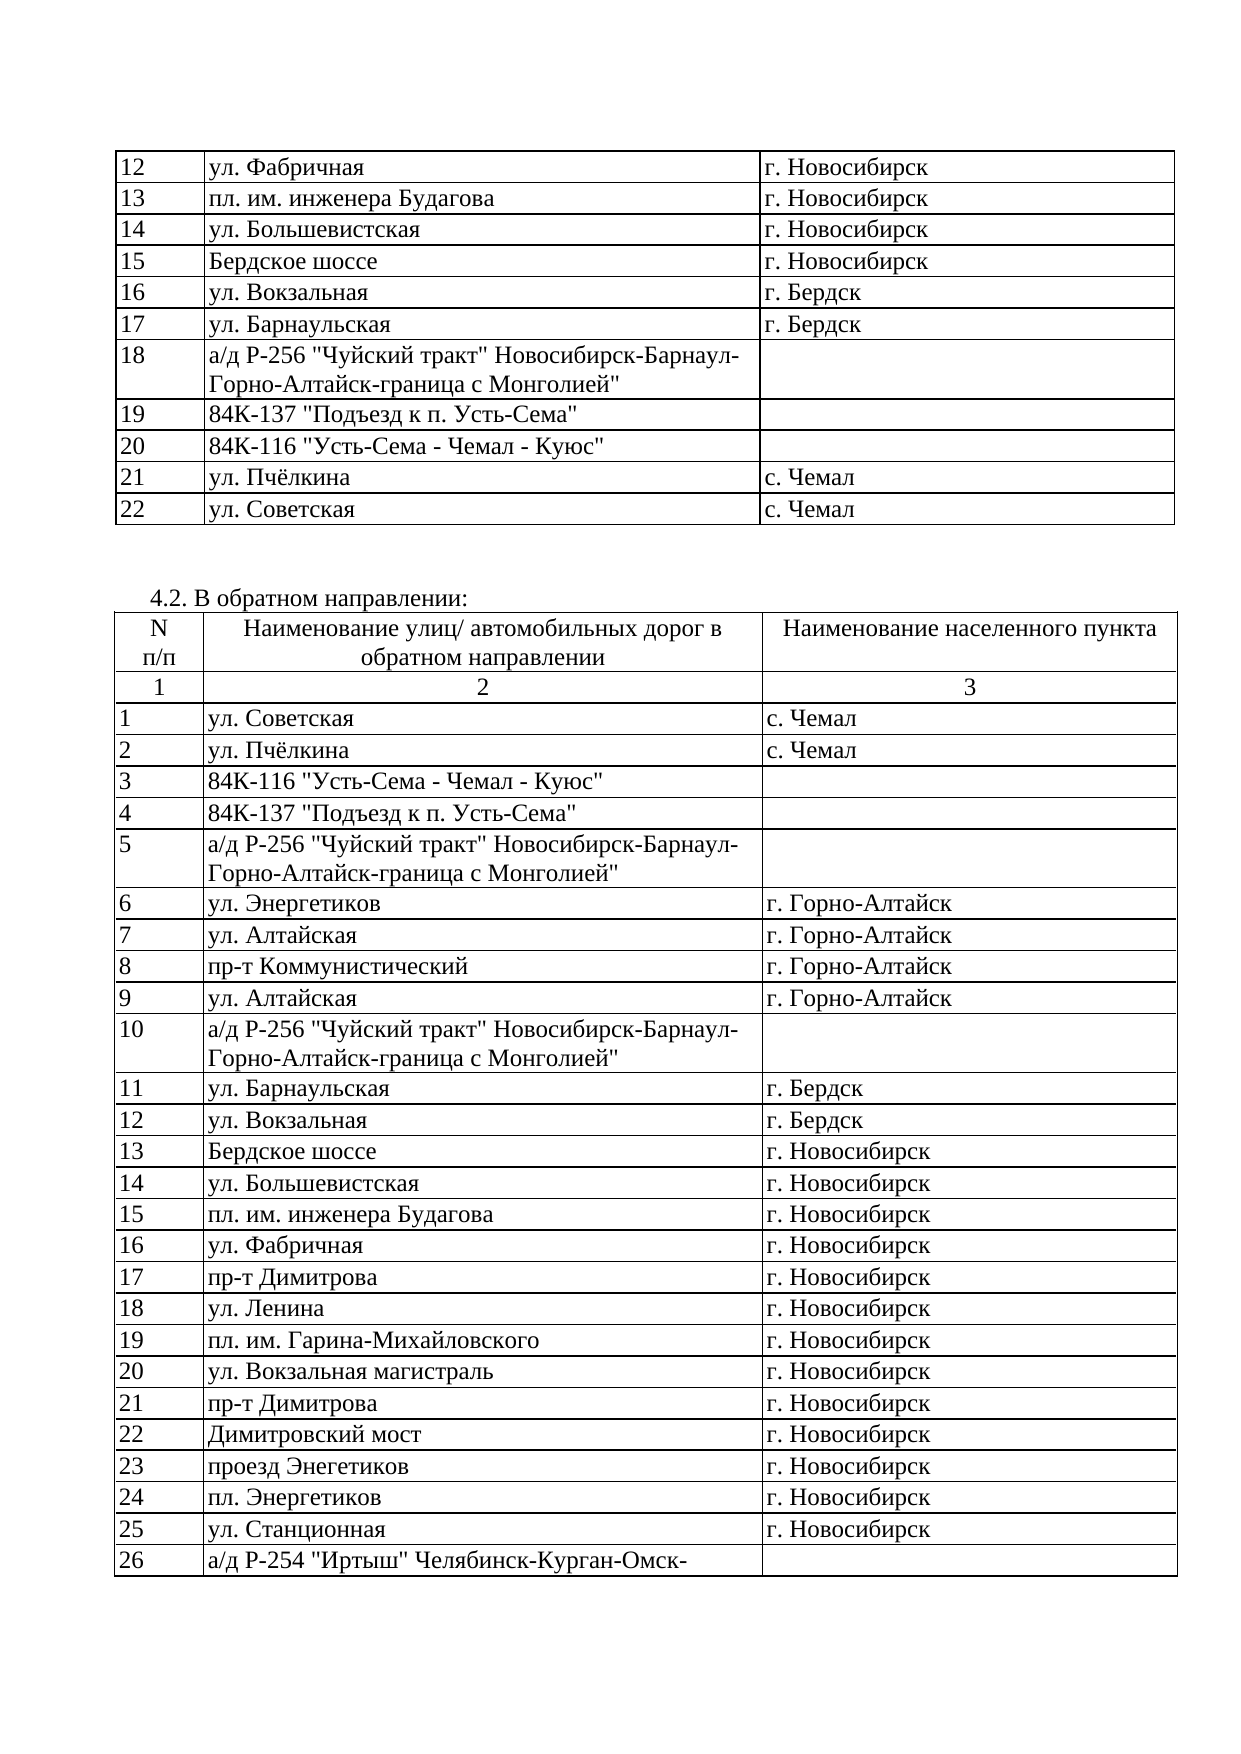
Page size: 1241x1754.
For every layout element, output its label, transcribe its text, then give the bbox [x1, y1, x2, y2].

table_cell а/д Р-256 "Чуйский тракт" Новосибирск-Барнаул-Горно-Алтайск-граница с Монголией" [204, 1014, 762, 1072]
table_cell 10 [115, 1014, 203, 1072]
table_cell 17 [117, 309, 204, 339]
table_cell [763, 1013, 1177, 1072]
table_cell ул. Ленина [204, 1294, 762, 1323]
table_cell 15 [117, 246, 204, 276]
table_cell г. Горно-Алтайск [763, 950, 1177, 981]
table_cell 21 [115, 1388, 203, 1418]
table_cell Бердское шоссе [205, 246, 759, 276]
table_cell г. Новосибирск [763, 1324, 1177, 1355]
table_cell г. Новосибирск [763, 1166, 1177, 1198]
table_cell ул. Советская [204, 704, 762, 733]
table_cell 26 [115, 1545, 203, 1575]
table_cell 22 [115, 1419, 203, 1449]
table_cell 25 [115, 1513, 203, 1544]
table_cell г. Новосибирск [761, 183, 1174, 213]
table_cell 16 [117, 277, 204, 307]
table_cell Димитровский мост [204, 1420, 762, 1449]
table_cell 7 [115, 919, 203, 950]
table_cell ул. Фабричная [204, 1231, 762, 1261]
table_cell 13 [115, 1136, 203, 1166]
table_cell ул. Алтайская [204, 920, 762, 950]
table_header N п/п [115, 613, 203, 671]
table_cell пл. им. инженера Будагова [204, 1199, 762, 1229]
table_cell 19 [115, 1325, 203, 1355]
table_cell 3 [763, 671, 1177, 702]
table_cell ул. Алтайская [204, 983, 762, 1013]
table_cell г. Новосибирск [761, 215, 1174, 244]
table_cell с. Чемал [763, 702, 1177, 733]
table_cell ул. Вокзальная [205, 277, 759, 307]
table_cell г. Новосибирск [761, 152, 1174, 181]
table_cell 84К-137 "Подъезд к п. Усть-Сема" [204, 798, 762, 828]
table_cell ул. Советская [205, 494, 759, 524]
table_cell 18 [117, 340, 204, 398]
table_cell 14 [117, 215, 204, 244]
table_cell Бердское шоссе [204, 1136, 762, 1166]
table_cell 20 [115, 1356, 203, 1386]
table_cell [763, 828, 1177, 887]
table_cell 11 [115, 1073, 203, 1103]
table_cell г. Бердск [761, 277, 1174, 307]
table_cell 5 [115, 829, 203, 887]
table_cell 17 [115, 1262, 203, 1292]
table_cell ул. Барнаульская [204, 1073, 762, 1103]
table_cell [763, 765, 1177, 796]
table_cell г. Горно-Алтайск [763, 918, 1177, 950]
table_cell пр-т Димитрова [204, 1388, 762, 1418]
table_cell 2 [115, 735, 203, 765]
table_cell 8 [115, 951, 203, 981]
table_cell г. Новосибирск [761, 246, 1174, 276]
text 4.2. В обратном направлении: [150, 583, 1090, 611]
table_cell пл. Энергетиков [204, 1482, 762, 1512]
table_cell ул. Фабричная [205, 152, 759, 181]
table_cell г. Новосибирск [763, 1229, 1177, 1261]
table_cell [763, 796, 1177, 828]
table_cell 18 [115, 1293, 203, 1323]
table_cell 22 [117, 494, 204, 524]
table_cell [761, 400, 1174, 429]
table_cell [761, 431, 1174, 461]
table_cell пр-т Коммунистический [204, 951, 762, 981]
table_header Наименование населенного пункта [763, 613, 1177, 671]
table_cell 14 [115, 1167, 203, 1198]
table_cell ул. Большевистская [205, 215, 759, 244]
table_cell г. Новосибирск [763, 1135, 1177, 1166]
table_cell ул. Вокзальная магистраль [204, 1357, 762, 1386]
table_cell 84К-137 "Подъезд к п. Усть-Сема" [205, 400, 759, 429]
table_cell г. Бердск [763, 1103, 1177, 1135]
table_cell пл. им. Гарина-Михайловского [204, 1325, 762, 1355]
table_cell 24 [115, 1482, 203, 1512]
table_cell а/д Р-256 "Чуйский тракт" Новосибирск-Барнаул-Горно-Алтайск-граница с Монголией" [204, 830, 762, 887]
table_cell с. Чемал [763, 734, 1177, 765]
table_cell 4 [115, 798, 203, 828]
table_cell проезд Энегетиков [204, 1451, 762, 1481]
table_cell г. Новосибирск [763, 1386, 1177, 1418]
table_cell [763, 1544, 1177, 1575]
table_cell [204, 1545, 762, 1575]
table_cell г. Горно-Алтайск [763, 981, 1177, 1013]
table_cell г. Горно-Алтайск [763, 887, 1177, 918]
table_cell 84К-116 "Усть-Сема - Чемал - Куюс" [204, 767, 762, 796]
table_cell 1 [115, 672, 203, 702]
table_cell г. Новосибирск [763, 1355, 1177, 1386]
table_cell 13 [117, 183, 204, 213]
table_cell г. Новосибирск [763, 1418, 1177, 1449]
table_cell 21 [117, 462, 204, 492]
table_cell [761, 340, 1174, 398]
table_cell г. Новосибирск [763, 1481, 1177, 1512]
table_cell 23 [115, 1450, 203, 1481]
table_cell пр-т Димитрова [204, 1262, 762, 1292]
table_cell ул. Вокзальная [204, 1105, 762, 1135]
table_cell с. Чемал [761, 494, 1174, 524]
table_cell ул. Пчёлкина [204, 735, 762, 765]
table_cell ул. Большевистская [204, 1168, 762, 1198]
table_cell 6 [115, 888, 203, 918]
table_cell 84К-116 "Усть-Сема - Чемал - Куюс" [205, 431, 759, 461]
table_cell г. Новосибирск [763, 1198, 1177, 1229]
table_cell г. Бердск [763, 1072, 1177, 1103]
table_cell 3 [115, 766, 203, 796]
table_cell 16 [115, 1230, 203, 1261]
table_cell 20 [117, 431, 204, 461]
table_cell г. Новосибирск [763, 1512, 1177, 1544]
table_cell 12 [115, 1104, 203, 1135]
table_cell ул. Пчёлкина [205, 462, 759, 492]
table_cell ул. Станционная [204, 1514, 762, 1544]
table_cell г. Новосибирск [763, 1292, 1177, 1323]
table_cell 2 [204, 672, 762, 702]
table_cell г. Новосибирск [763, 1449, 1177, 1481]
table_cell пл. им. инженера Будагова [205, 183, 759, 213]
table_cell с. Чемал [761, 462, 1174, 492]
table_cell а/д Р-256 "Чуйский тракт" Новосибирск-Барнаул-Горно-Алтайск-граница с Монголией" [205, 340, 759, 398]
table_cell 1 [115, 703, 203, 733]
table_cell г. Бердск [761, 309, 1174, 339]
table_cell 19 [117, 400, 204, 429]
table_cell ул. Энергетиков [204, 888, 762, 918]
table_header Наименование улиц/ автомобильных дорог в обратном направлении [204, 613, 762, 671]
table_cell 9 [115, 982, 203, 1013]
table_cell 12 [117, 152, 204, 181]
table_cell г. Новосибирск [763, 1261, 1177, 1292]
table_cell ул. Барнаульская [205, 309, 759, 339]
table_cell 15 [115, 1199, 203, 1229]
